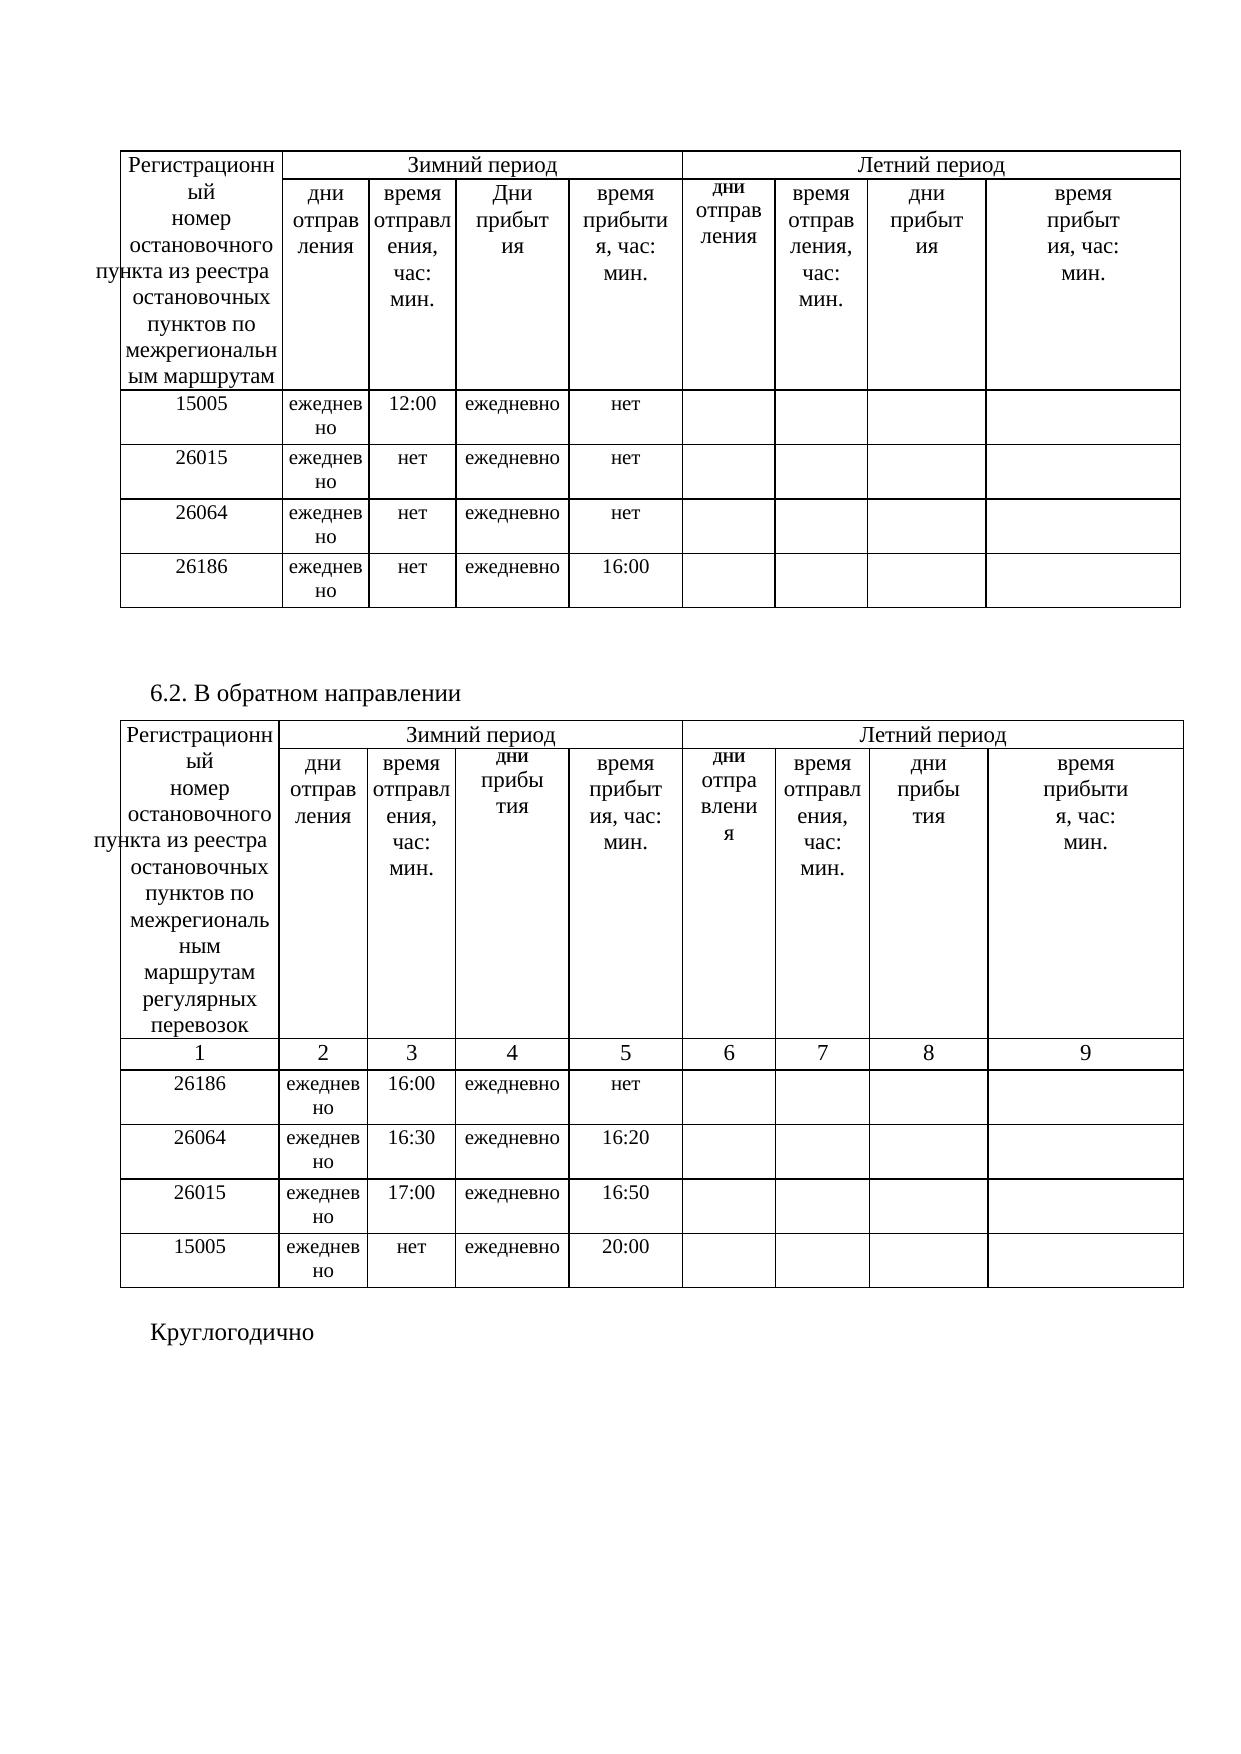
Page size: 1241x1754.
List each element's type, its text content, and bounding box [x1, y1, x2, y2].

table_header Регистрационный номер остановочного пункта из реестра остановочных пунктов по межрегиональным маршрутам регулярных перевозок [121, 721, 278, 1037]
table_cell 16:00 [570, 554, 682, 607]
table_cell нет [370, 500, 455, 552]
table_cell 12:00 [370, 391, 455, 444]
table_cell ежедневно [457, 391, 568, 444]
table_cell ежедневно [457, 500, 568, 552]
table_cell ДНИ прибы тия [456, 749, 568, 1037]
table_cell дни отправ ления [280, 749, 367, 1037]
table_cell 15005 [121, 1234, 278, 1287]
table_cell [683, 391, 774, 444]
table_cell нет [570, 1071, 682, 1124]
table_cell ежедневно [280, 1071, 367, 1124]
table_cell [683, 554, 774, 607]
table_cell нет [570, 445, 682, 498]
table_cell дни отправ ления [283, 180, 368, 389]
table_cell время отправл ения, час: мин. [776, 749, 869, 1037]
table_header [121, 152, 282, 389]
table_cell время прибыт ия, час: мин. [987, 180, 1180, 389]
table_cell ежедневно [280, 1234, 367, 1287]
table_cell ДНИ отправ ления [683, 180, 774, 389]
table_cell [987, 445, 1180, 498]
table_cell ежедневно [283, 445, 368, 498]
table_cell [683, 1071, 775, 1124]
table_cell нет [370, 554, 455, 607]
table_cell нет [570, 391, 682, 444]
table_cell 15005 [121, 391, 282, 444]
table_cell время отправ ления, час: мин. [776, 180, 867, 389]
table_cell [989, 1180, 1183, 1232]
table_cell 26015 [121, 445, 282, 498]
table_cell [683, 1234, 775, 1287]
table_cell 5 [570, 1039, 682, 1069]
table_cell 26064 [121, 1125, 278, 1178]
table_cell [683, 1125, 775, 1178]
table_cell [776, 1234, 869, 1287]
table_cell [776, 554, 867, 607]
table_cell время прибыти я, час: мин. [989, 749, 1183, 1037]
table_cell 6 [683, 1039, 775, 1069]
table_header Зимний период [280, 721, 682, 747]
table_header Летний период [683, 152, 1180, 178]
text 6.2. В обратном направлении [150, 678, 1090, 707]
table_cell 16:20 [570, 1125, 682, 1178]
table_cell [776, 1071, 869, 1124]
table_cell [987, 500, 1180, 552]
table_cell 26186 [121, 554, 282, 607]
table_cell [987, 391, 1180, 444]
table_cell 26015 [121, 1180, 278, 1232]
table_cell [989, 1234, 1183, 1287]
table_cell [683, 445, 774, 498]
table_cell дни прибы тия [870, 749, 987, 1037]
table_cell [776, 500, 867, 552]
table_cell [868, 500, 985, 552]
table_cell Дни прибыт ия [457, 180, 568, 389]
table_cell 16:30 [368, 1125, 455, 1178]
table_cell время прибыт ия, час: мин. [570, 749, 682, 1037]
table_cell 2 [280, 1039, 367, 1069]
table_cell [683, 1180, 775, 1232]
table_cell 9 [989, 1039, 1183, 1069]
text Круглогодично [150, 1317, 1090, 1346]
table_cell 16:50 [570, 1180, 682, 1232]
table_cell ежедневно [280, 1125, 367, 1178]
table_cell [683, 500, 774, 552]
table_cell 1 [121, 1039, 278, 1069]
table_cell [776, 391, 867, 444]
table_cell 4 [456, 1039, 568, 1069]
table_cell нет [570, 500, 682, 552]
table_cell [987, 554, 1180, 607]
table_cell ежедневно [280, 1180, 367, 1232]
table_cell [989, 1125, 1183, 1178]
table_cell [776, 445, 867, 498]
table_cell [868, 391, 985, 444]
table_cell [776, 1180, 869, 1232]
table_cell нет [368, 1234, 455, 1287]
table_cell ежедневно [456, 1234, 568, 1287]
table_cell 20:00 [570, 1234, 682, 1287]
table_cell 26186 [121, 1071, 278, 1124]
table_header Летний период [683, 721, 1183, 747]
table_cell ежедневно [457, 445, 568, 498]
table_cell ежедневно [283, 391, 368, 444]
table_cell ежедневно [457, 554, 568, 607]
table_header Зимний период [283, 152, 682, 178]
table_cell [868, 445, 985, 498]
table_cell ДНИ отпра влени я [683, 749, 775, 1037]
table_cell 26064 [121, 500, 282, 552]
table_cell 7 [776, 1039, 869, 1069]
table_cell 8 [870, 1039, 987, 1069]
table_cell время прибыти я, час: мин. [570, 180, 682, 389]
table_cell 3 [368, 1039, 455, 1069]
table_cell [776, 1125, 869, 1178]
table_cell ежедневно [456, 1125, 568, 1178]
table_cell [870, 1180, 987, 1232]
table_cell время отправл ения, час: мин. [370, 180, 455, 389]
table_cell [870, 1071, 987, 1124]
table_cell дни прибыт ия [868, 180, 985, 389]
table_cell ежедневно [283, 554, 368, 607]
table_cell ежедневно [456, 1180, 568, 1232]
table_cell [989, 1071, 1183, 1124]
table_cell [870, 1125, 987, 1178]
table_cell время отправл ения, час: мин. [368, 749, 455, 1037]
table_cell ежедневно [456, 1071, 568, 1124]
table_cell нет [370, 445, 455, 498]
table_cell 16:00 [368, 1071, 455, 1124]
table_cell ежедневно [283, 500, 368, 552]
table_cell [870, 1234, 987, 1287]
table_cell 17:00 [368, 1180, 455, 1232]
table_cell [868, 554, 985, 607]
